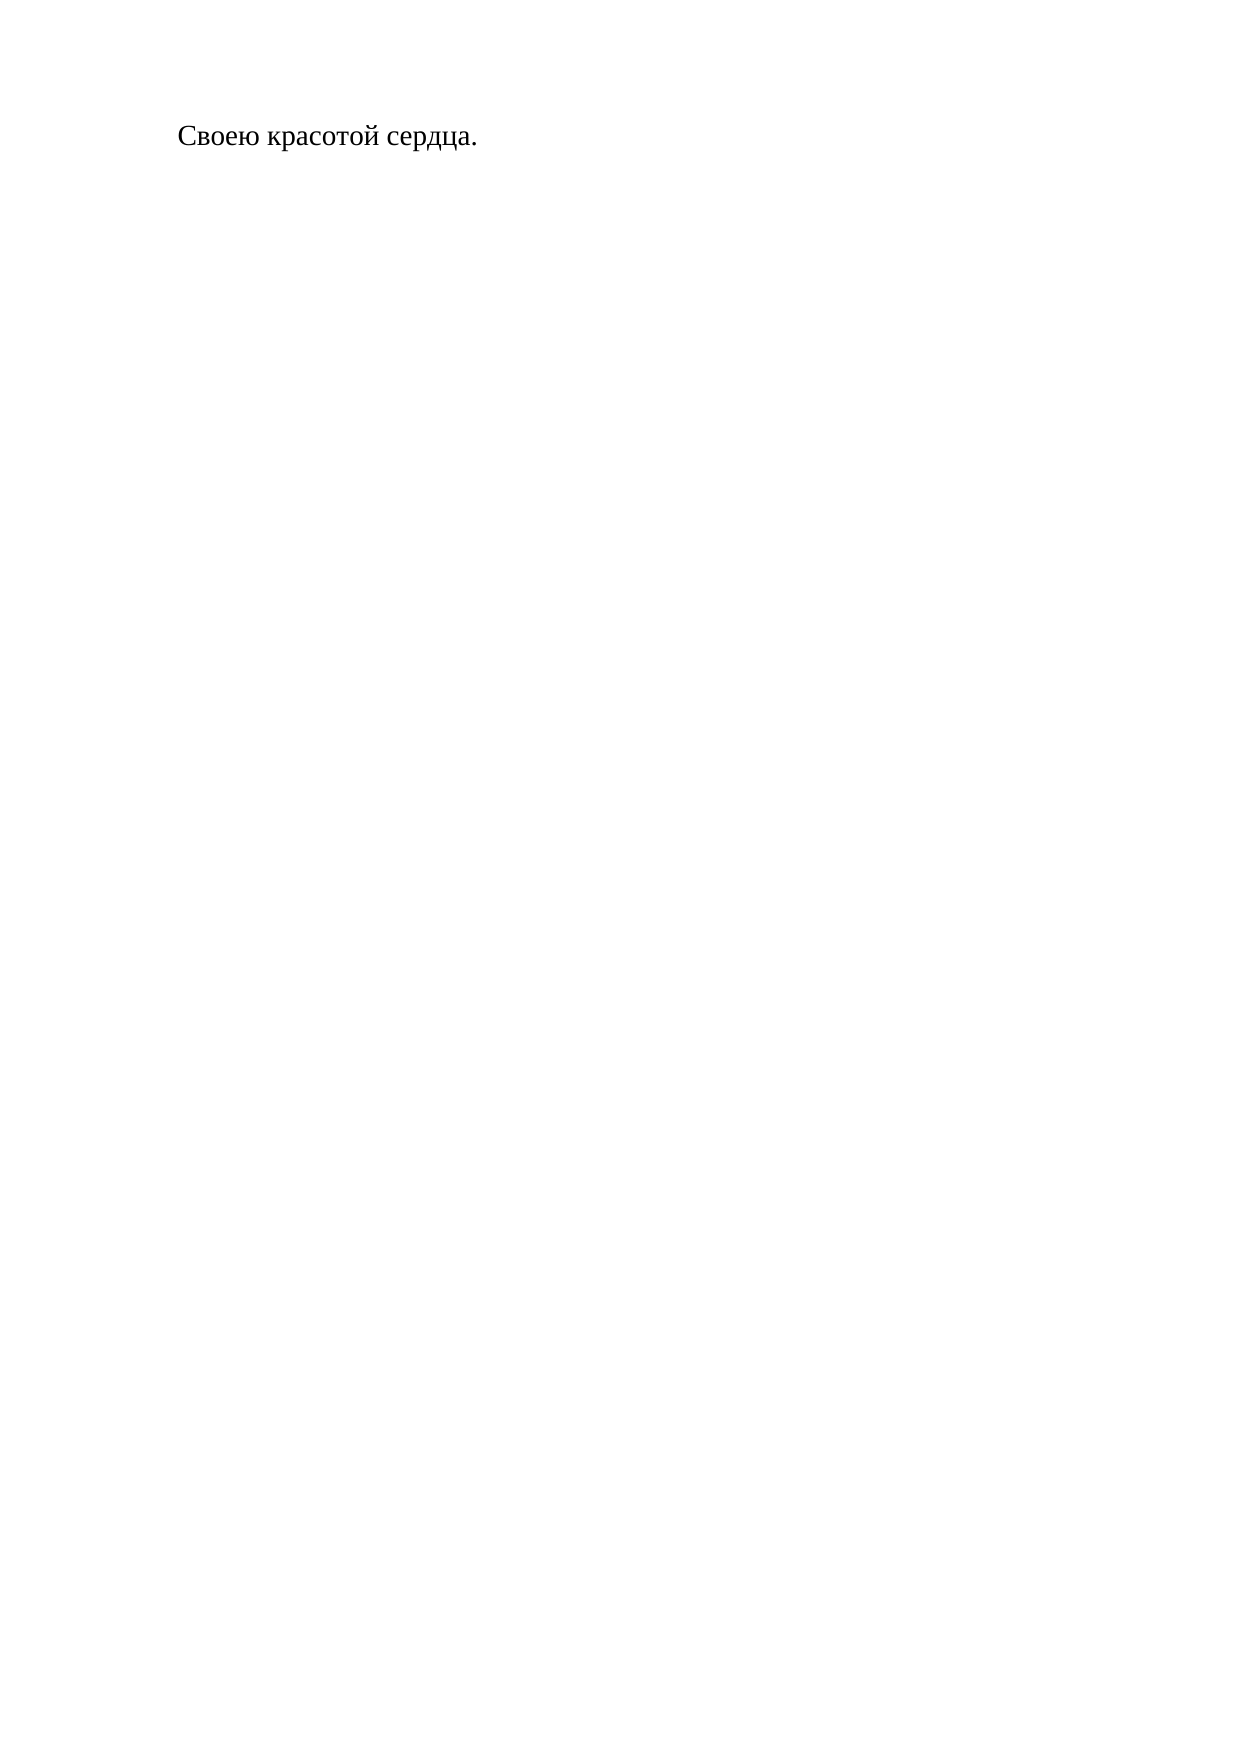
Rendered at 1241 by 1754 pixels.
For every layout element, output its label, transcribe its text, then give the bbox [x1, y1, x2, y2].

text Своею красотой сердца. [177, 118, 1152, 152]
